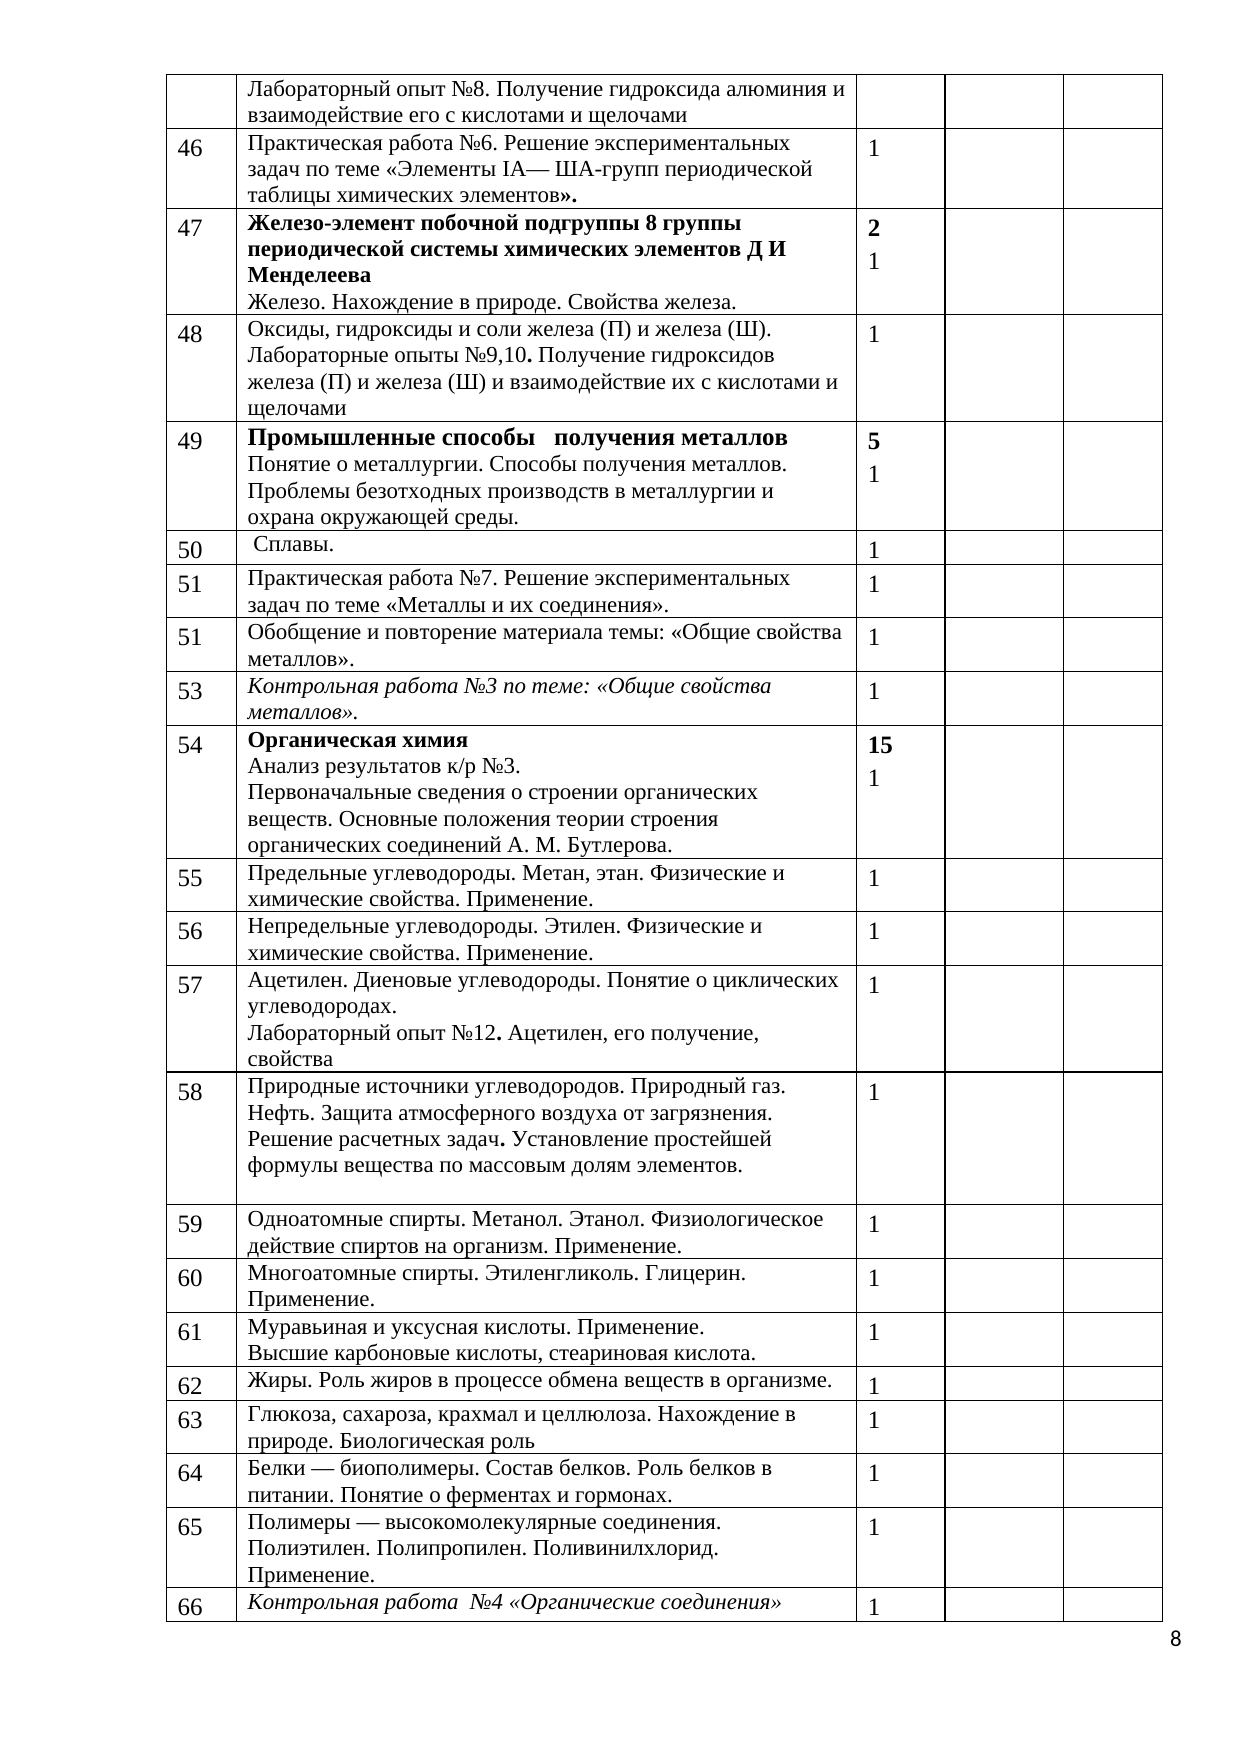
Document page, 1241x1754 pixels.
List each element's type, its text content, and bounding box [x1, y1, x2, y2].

table_cell 1 [857, 1401, 944, 1453]
table_cell 1 [857, 672, 944, 725]
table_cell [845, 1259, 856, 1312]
table_cell [946, 1401, 1063, 1453]
table_cell 1 [857, 912, 944, 965]
table_cell [946, 859, 1063, 911]
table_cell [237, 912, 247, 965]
table_cell [1064, 315, 1162, 421]
table_cell 54 [167, 726, 236, 857]
table_cell 48 [167, 315, 236, 421]
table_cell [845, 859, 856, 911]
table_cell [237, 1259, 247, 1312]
table_cell [946, 75, 1063, 128]
table_cell 60 [167, 1259, 236, 1312]
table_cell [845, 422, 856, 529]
table_cell [946, 209, 1063, 314]
table_cell 1 [857, 1367, 944, 1399]
table_cell [1064, 726, 1162, 857]
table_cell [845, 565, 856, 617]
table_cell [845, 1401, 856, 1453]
table_cell [1064, 1073, 1162, 1204]
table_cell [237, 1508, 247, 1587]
table_cell [946, 618, 1063, 671]
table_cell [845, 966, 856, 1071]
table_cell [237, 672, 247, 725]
table_cell [946, 531, 1063, 563]
table_cell [946, 726, 1063, 857]
table_cell 1 [857, 1073, 944, 1204]
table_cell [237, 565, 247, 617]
table_cell 1 [857, 1454, 944, 1507]
table_cell [1064, 422, 1162, 529]
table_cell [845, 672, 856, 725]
table_cell 65 [167, 1508, 236, 1587]
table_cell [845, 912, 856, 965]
table_cell [1064, 618, 1162, 671]
table_cell 61 [167, 1313, 236, 1366]
table_cell [946, 1259, 1063, 1312]
table_cell 57 [167, 966, 236, 1071]
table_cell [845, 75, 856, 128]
table_cell 15 1 [857, 726, 944, 857]
table_cell Природные источники углеводородов. Природный газ. Нефть. Защита атмосферного воздуха от загрязнения. Решение расчетных задач. Установление простейшей формулы вещества по массовым долям элементов. [237, 1073, 856, 1204]
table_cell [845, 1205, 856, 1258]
table_cell [1064, 672, 1162, 725]
table_cell 62 [167, 1367, 236, 1399]
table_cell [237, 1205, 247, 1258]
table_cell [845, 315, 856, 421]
table_cell [946, 129, 1063, 208]
table_cell [1064, 531, 1162, 563]
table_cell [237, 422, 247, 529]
table_cell Сплавы. [237, 531, 856, 563]
table_cell 46 [167, 129, 236, 208]
table_cell 1 [857, 618, 944, 671]
table_cell 51 [167, 565, 236, 617]
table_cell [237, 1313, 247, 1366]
table_cell 1 [857, 1313, 944, 1366]
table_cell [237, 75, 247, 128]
table_cell Жиры. Роль жиров в процессе обмена веществ в организме. [237, 1367, 856, 1399]
table_cell [1064, 859, 1162, 911]
table_cell [946, 1205, 1063, 1258]
table_cell 64 [167, 1454, 236, 1507]
table_cell 56 [167, 912, 236, 965]
table_cell [946, 1508, 1063, 1587]
table_cell 1 [857, 531, 944, 563]
table_cell [946, 672, 1063, 725]
table_cell [946, 565, 1063, 617]
table_cell 45 [167, 75, 236, 128]
table_cell 53 [167, 672, 236, 725]
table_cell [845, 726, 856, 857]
table_cell 59 [167, 1205, 236, 1258]
table_cell [946, 1367, 1063, 1399]
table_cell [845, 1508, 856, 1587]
table_cell 1 [857, 565, 944, 617]
table_cell 55 [167, 859, 236, 911]
table_cell [1064, 1401, 1162, 1453]
table_cell 1 [857, 315, 944, 421]
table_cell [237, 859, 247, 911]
table_cell 63 [167, 1401, 236, 1453]
table_cell [946, 1588, 1063, 1621]
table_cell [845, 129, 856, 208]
table_cell [1064, 129, 1162, 208]
table_cell 1 [857, 1508, 944, 1587]
table_cell Контрольная работа №4 «Органические соединения» [237, 1588, 856, 1621]
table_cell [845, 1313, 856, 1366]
table_cell 1 [857, 129, 944, 208]
table_cell [1064, 912, 1162, 965]
table_cell [946, 1313, 1063, 1366]
table_cell [946, 315, 1063, 421]
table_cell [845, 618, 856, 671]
table_cell 2 1 [857, 209, 944, 314]
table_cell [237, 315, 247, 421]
table_cell 66 [167, 1588, 236, 1621]
table_cell [1064, 1454, 1162, 1507]
table_cell 47 [167, 209, 236, 314]
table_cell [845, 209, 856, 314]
table_cell [1064, 1367, 1162, 1399]
table_cell 51 [167, 618, 236, 671]
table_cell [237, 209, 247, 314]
table_cell 1 [857, 1205, 944, 1258]
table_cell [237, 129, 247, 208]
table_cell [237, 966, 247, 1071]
table_cell [1064, 966, 1162, 1071]
table_cell 1 [857, 859, 944, 911]
table_cell 1 [857, 1259, 944, 1312]
table_cell [1064, 565, 1162, 617]
table_cell 1 [857, 966, 944, 1071]
table_cell [1064, 1205, 1162, 1258]
table_cell [1064, 1588, 1162, 1621]
table_cell [946, 1073, 1063, 1204]
table_cell 49 [167, 422, 236, 529]
table_cell [946, 1454, 1063, 1507]
table_cell [946, 966, 1063, 1071]
table_cell [1064, 75, 1162, 128]
table_cell 1 [857, 75, 944, 128]
table_cell 58 [167, 1073, 236, 1204]
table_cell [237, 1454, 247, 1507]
table_cell [1064, 1508, 1162, 1587]
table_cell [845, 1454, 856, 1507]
table_cell 5 1 [857, 422, 944, 529]
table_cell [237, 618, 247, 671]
table_cell [1064, 1313, 1162, 1366]
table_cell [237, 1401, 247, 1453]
table_cell 50 [167, 531, 236, 563]
table_cell [946, 912, 1063, 965]
table_cell [1064, 1259, 1162, 1312]
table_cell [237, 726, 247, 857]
table_cell [1064, 209, 1162, 314]
table_cell [946, 422, 1063, 529]
table_cell 1 [857, 1588, 944, 1621]
